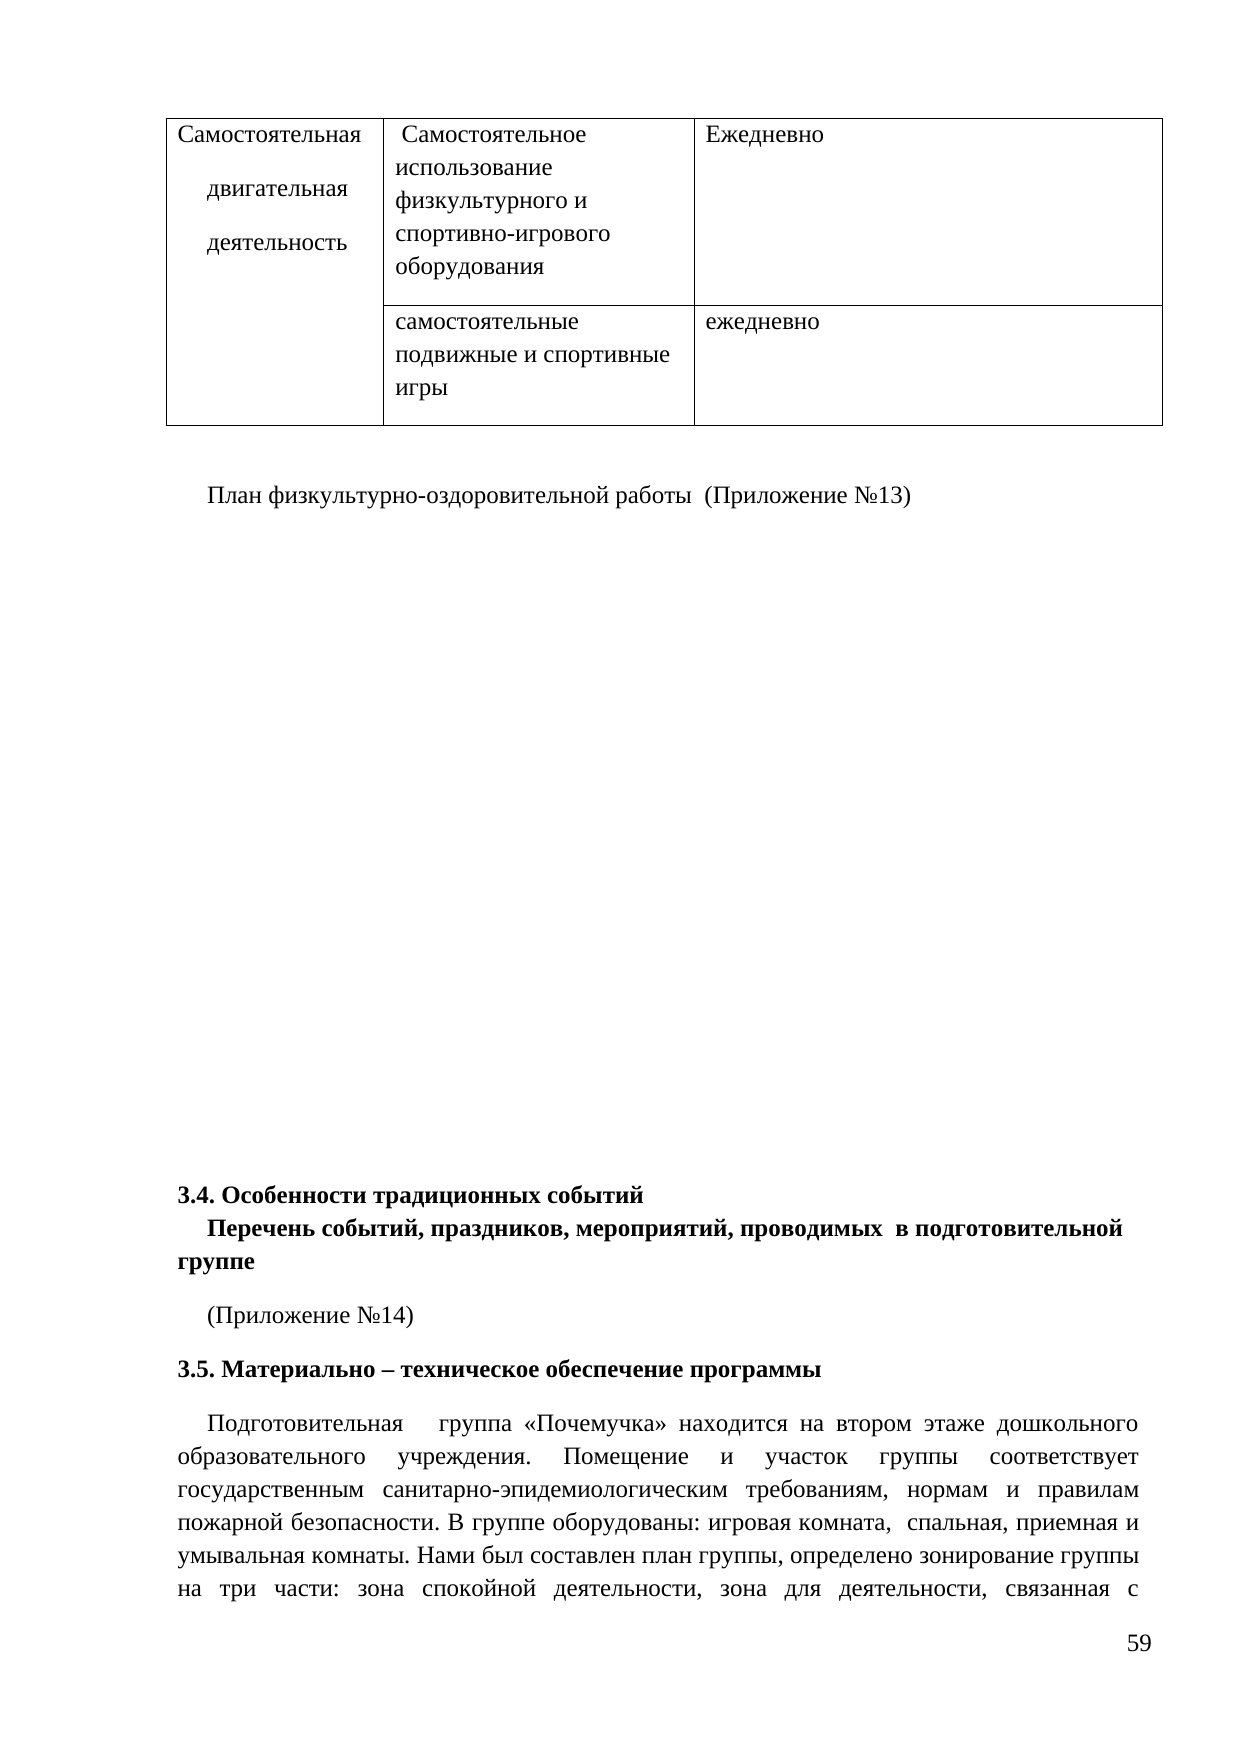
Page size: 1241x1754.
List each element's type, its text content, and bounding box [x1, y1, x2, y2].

text 3.4. Особенности традиционных событий [177, 1180, 1152, 1209]
text Перечень событий, праздников, мероприятий, проводимых в подготовительной группе [177, 1213, 1152, 1275]
text План физкультурно-оздоровительной работы (Приложение №13) [177, 480, 1152, 509]
table_cell самостоятельные подвижные и спортивные игры [384, 306, 694, 425]
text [177, 1408, 1140, 1602]
table_cell Самостоятельное использование физкультурного и спортивно-игрового оборудования [384, 119, 694, 305]
table_cell ежедневно [695, 306, 1162, 425]
table_cell Ежедневно [695, 119, 1162, 305]
table_cell Самостоятельная двигательная деятельность [167, 119, 383, 425]
text 3.5. Материально – техническое обеспечение программы [177, 1354, 1152, 1383]
text (Приложение №14) [177, 1300, 1152, 1329]
